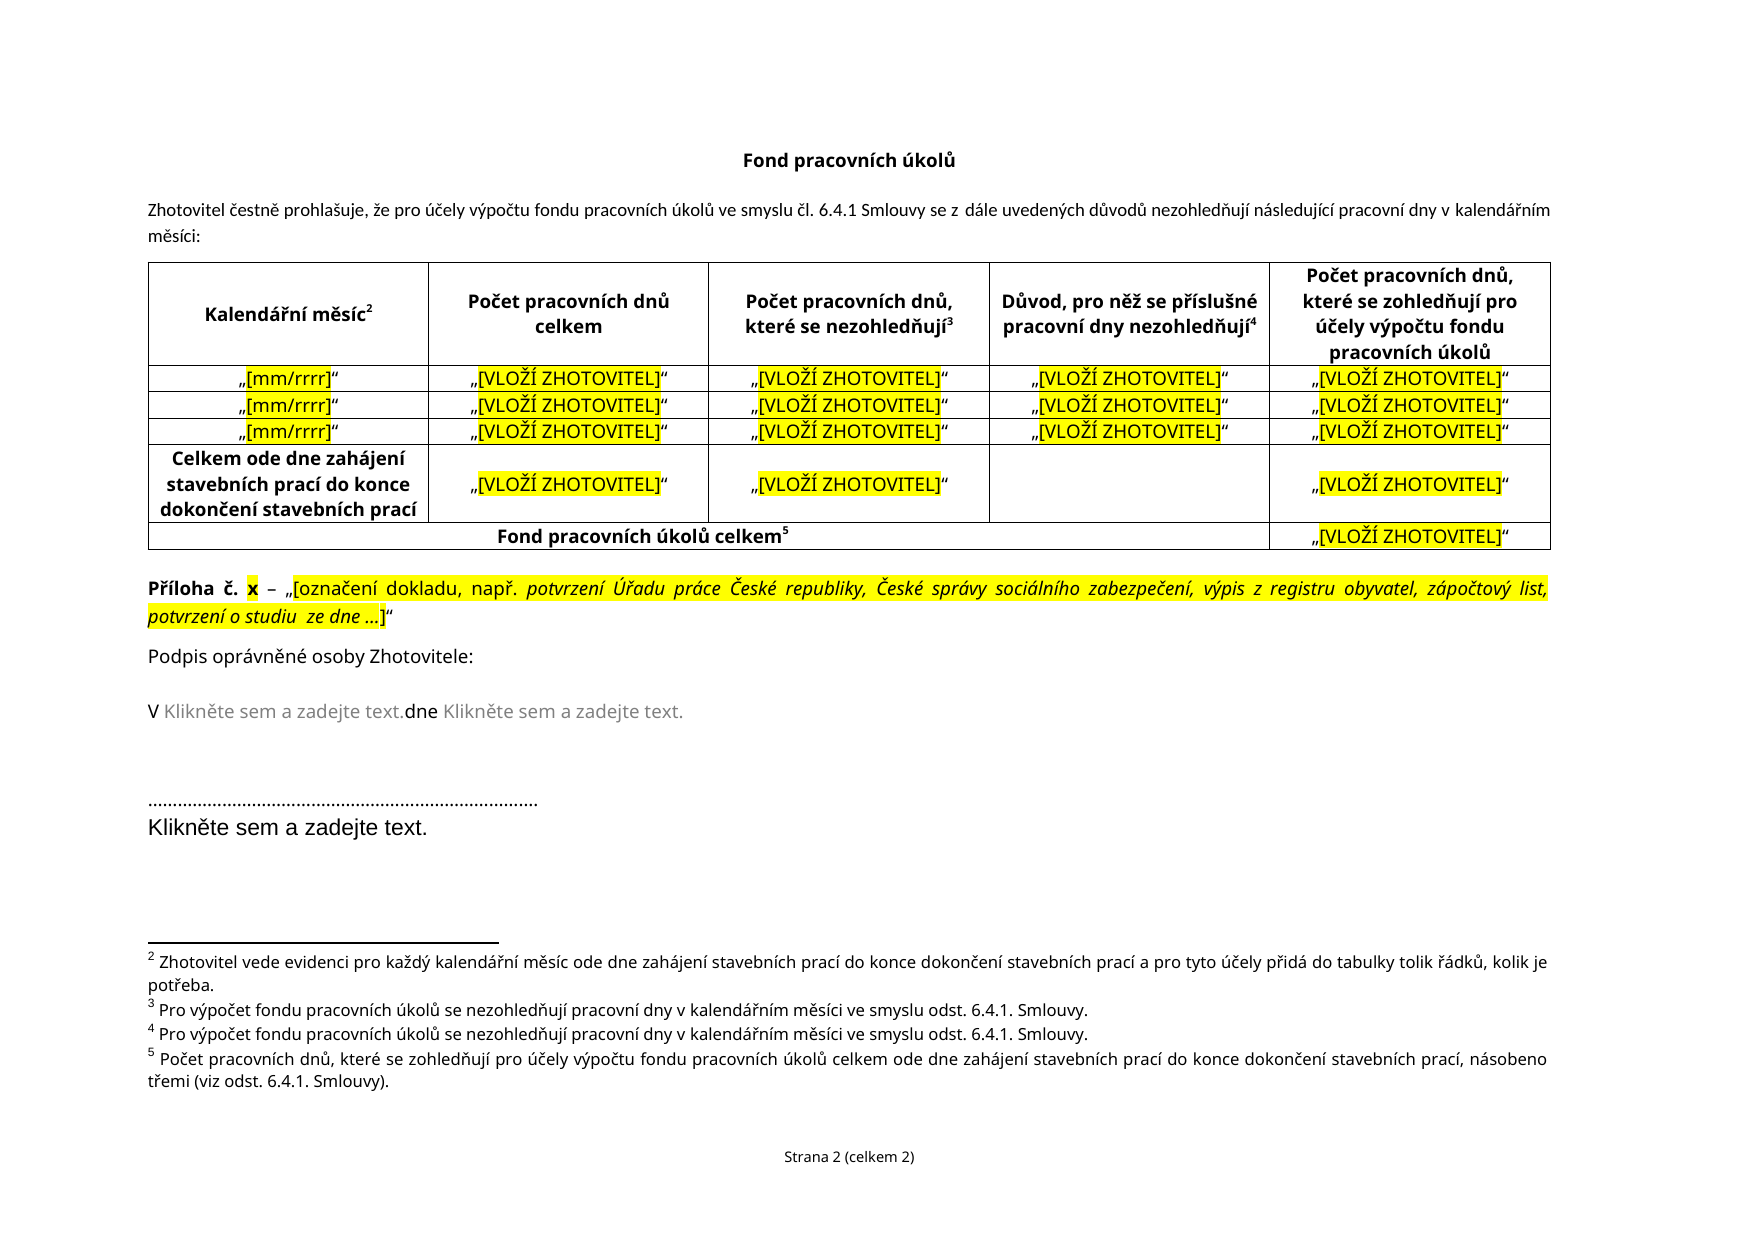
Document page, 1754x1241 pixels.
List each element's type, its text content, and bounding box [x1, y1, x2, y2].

table_cell „[VLOŽÍ ZHOTOVITEL]“ [709, 445, 989, 522]
table_cell „[VLOŽÍ ZHOTOVITEL]“ [1502, 366, 1550, 391]
table_cell „[VLOŽÍ ZHOTOVITEL]“ [1270, 445, 1550, 522]
table_header Důvod, pro něž se příslušné pracovní dny nezohledňují [990, 263, 1269, 365]
table_cell „[VLOŽÍ ZHOTOVITEL]“ [1502, 523, 1550, 548]
table_cell „[mm/rrrr]“ [331, 392, 428, 418]
table_cell Celkem ode dne zahájení stavebních prací do konce dokončení stavebních prací [149, 445, 428, 522]
table_cell „[VLOŽÍ ZHOTOVITEL]“ [661, 392, 708, 418]
table_header Kalendářní měsíc [149, 263, 428, 365]
table_cell „[VLOŽÍ ZHOTOVITEL]“ [941, 392, 989, 418]
table_cell Fond pracovních úkolů celkem [149, 523, 1269, 548]
table_cell „[VLOŽÍ ZHOTOVITEL]“ [1270, 523, 1319, 548]
table_cell „[mm/rrrr]“ [149, 366, 246, 391]
table_cell „[VLOŽÍ ZHOTOVITEL]“ [709, 392, 758, 418]
table_cell „[VLOŽÍ ZHOTOVITEL]“ [1221, 366, 1269, 391]
table_cell „[VLOŽÍ ZHOTOVITEL]“ [1502, 392, 1550, 418]
table_header Počet pracovních dnů, které se nezohledňují [709, 263, 989, 365]
table_cell „[mm/rrrr]“ [331, 419, 428, 444]
table_cell „[VLOŽÍ ZHOTOVITEL]“ [1221, 392, 1269, 418]
table_cell „[VLOŽÍ ZHOTOVITEL]“ [1502, 419, 1550, 444]
table_header Počet pracovních dnů celkem [429, 263, 708, 365]
table_cell „[VLOŽÍ ZHOTOVITEL]“ [941, 366, 989, 391]
text ……………………………………………………………………. [148, 782, 1550, 811]
text V dne [148, 695, 1550, 724]
table_cell „[VLOŽÍ ZHOTOVITEL]“ [990, 392, 1039, 418]
table_cell „[VLOŽÍ ZHOTOVITEL]“ [429, 419, 478, 444]
text Podpis oprávněné osoby Zhotovitele: [148, 644, 1551, 669]
table_cell „[VLOŽÍ ZHOTOVITEL]“ [429, 445, 708, 522]
table_cell „[VLOŽÍ ZHOTOVITEL]“ [709, 419, 758, 444]
table_cell „[VLOŽÍ ZHOTOVITEL]“ [709, 366, 758, 391]
table_header Počet pracovních dnů, které se zohledňují pro účely výpočtu fondu pracovních úkolů [1270, 263, 1550, 365]
table_cell „[VLOŽÍ ZHOTOVITEL]“ [429, 366, 478, 391]
table_cell „[VLOŽÍ ZHOTOVITEL]“ [1270, 419, 1319, 444]
table_cell „[VLOŽÍ ZHOTOVITEL]“ [941, 419, 989, 444]
table_cell „[VLOŽÍ ZHOTOVITEL]“ [429, 392, 478, 418]
table_cell „[VLOŽÍ ZHOTOVITEL]“ [990, 419, 1039, 444]
table_cell „[mm/rrrr]“ [149, 419, 246, 444]
table_cell „[VLOŽÍ ZHOTOVITEL]“ [1270, 392, 1319, 418]
table_cell „[mm/rrrr]“ [149, 392, 246, 418]
table_cell „[mm/rrrr]“ [331, 366, 428, 391]
text Fond pracovních úkolů [148, 148, 1551, 173]
list Zhotovitel čestně prohlašuje, že pro účely výpočtu fondu pracovních úkolů ve smyslu čl. 6.4.1 Smlouvy se z dále uvedených důvodů nezohledňují následující pracovní dny v kalendářním měsíci: [148, 199, 1551, 247]
table_cell [990, 445, 1269, 522]
table_cell „[VLOŽÍ ZHOTOVITEL]“ [1270, 366, 1319, 391]
table_cell „[VLOŽÍ ZHOTOVITEL]“ [990, 366, 1039, 391]
table_cell „[VLOŽÍ ZHOTOVITEL]“ [1221, 419, 1269, 444]
text Příloha č. x – „[označení dokladu, např. potvrzení Úřadu práce České republiky, České správy sociálního zabezpečení, výpis z registru obyvatel, zápočtový list, potvrzení o studiu ze dne …]“ [148, 575, 1551, 629]
